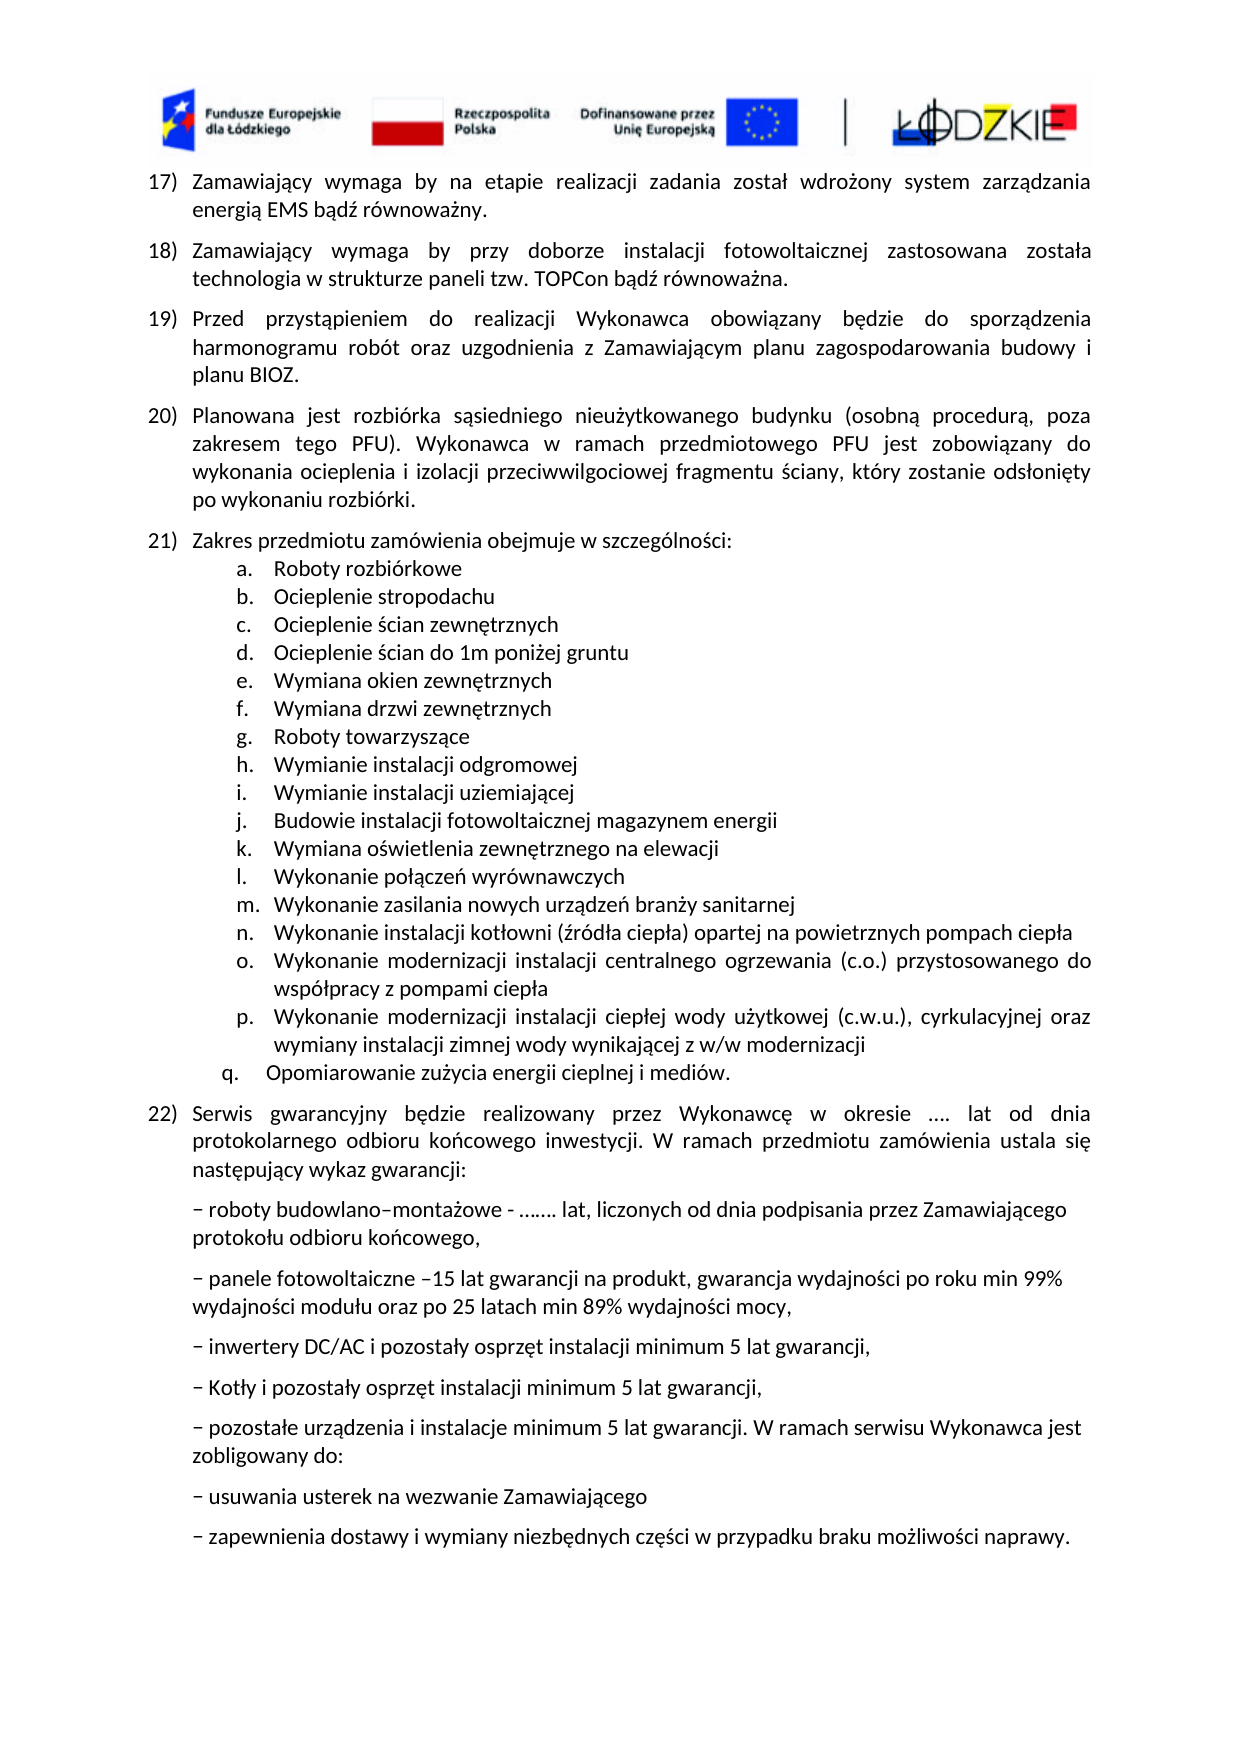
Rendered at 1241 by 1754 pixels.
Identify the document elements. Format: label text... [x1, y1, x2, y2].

list Przed przystąpieniem do realizacji Wykonawca obowiązany będzie do sporządzenia harmonogramu robót oraz uzgodnienia z Zamawiającym planu zagospodarowania budowy i planu BIOZ. [148, 304, 1093, 389]
list Budowie instalacji fotowoltaicznej magazynem energii [236, 806, 1093, 834]
list Ocieplenie ścian zewnętrznych [236, 610, 1093, 638]
text − usuwania usterek na wezwanie Zamawiającego [192, 1482, 1093, 1510]
list Wymianie instalacji uziemiającej [236, 778, 1093, 806]
list Roboty rozbiórkowe [236, 554, 1093, 582]
text − pozostałe urządzenia i instalacje minimum 5 lat gwarancji. W ramach serwisu Wykonawca jest zobligowany do: [192, 1413, 1093, 1469]
list Ocieplenie stropodachu [236, 582, 1093, 610]
list Serwis gwarancyjny będzie realizowany przez Wykonawcę w okresie …. lat od dnia protokolarnego odbioru końcowego inwestycji. W ramach przedmiotu zamówienia ustala się następujący wykaz gwarancji: [148, 1099, 1093, 1183]
list Wykonanie zasilania nowych urządzeń branży sanitarnej [236, 890, 1093, 918]
list Wymiana okien zewnętrznych [236, 666, 1093, 694]
text − Kotły i pozostały osprzęt instalacji minimum 5 lat gwarancji, [192, 1373, 1093, 1401]
list Wykonanie modernizacji instalacji centralnego ogrzewania (c.o.) przystosowanego do współpracy z pompami ciepła [236, 946, 1093, 1002]
list Roboty towarzyszące [236, 722, 1093, 750]
list Ocieplenie ścian do 1m poniżej gruntu [236, 638, 1093, 666]
list Zamawiający wymaga by przy doborze instalacji fotowoltaicznej zastosowana została technologia w strukturze paneli tzw. TOPCon bądź równoważna. [148, 236, 1093, 292]
text − inwertery DC/AC i pozostały osprzęt instalacji minimum 5 lat gwarancji, [192, 1332, 1093, 1360]
text − panele fotowoltaiczne –15 lat gwarancji na produkt, gwarancja wydajności po roku min 99% wydajności modułu oraz po 25 latach min 89% wydajności mocy, [192, 1264, 1093, 1320]
list Wykonanie modernizacji instalacji ciepłej wody użytkowej (c.w.u.), cyrkulacyjnej oraz wymiany instalacji zimnej wody wynikającej z w/w modernizacji [236, 1002, 1093, 1058]
text − roboty budowlano–montażowe - ……. lat, liczonych od dnia podpisania przez Zamawiającego protokołu odbioru końcowego, [192, 1195, 1093, 1251]
list Planowana jest rozbiórka sąsiedniego nieużytkowanego budynku (osobną procedurą, poza zakresem tego PFU). Wykonawca w ramach przedmiotowego PFU jest zobowiązany do wykonania ocieplenia i izolacji przeciwwilgociowej fragmentu ściany, który zostanie odsłonięty po wykonaniu rozbiórki. [148, 401, 1093, 513]
list Wykonanie połączeń wyrównawczych [236, 862, 1093, 890]
list Wymiana drzwi zewnętrznych [236, 694, 1093, 722]
picture [147, 73, 1093, 168]
text − zapewnienia dostawy i wymiany niezbędnych części w przypadku braku możliwości naprawy. [192, 1522, 1093, 1550]
list Wymianie instalacji odgromowej [236, 750, 1093, 778]
list Zakres przedmiotu zamówienia obejmuje w szczególności: [148, 526, 1093, 554]
list Zamawiający wymaga by na etapie realizacji zadania został wdrożony system zarządzania energią EMS bądź równoważny. [148, 168, 1093, 223]
list Opomiarowanie zużycia energii cieplnej i mediów. [221, 1058, 1093, 1086]
list Wykonanie instalacji kotłowni (źródła ciepła) opartej na powietrznych pompach ciepła [236, 918, 1093, 946]
list Wymiana oświetlenia zewnętrznego na elewacji [236, 834, 1093, 862]
